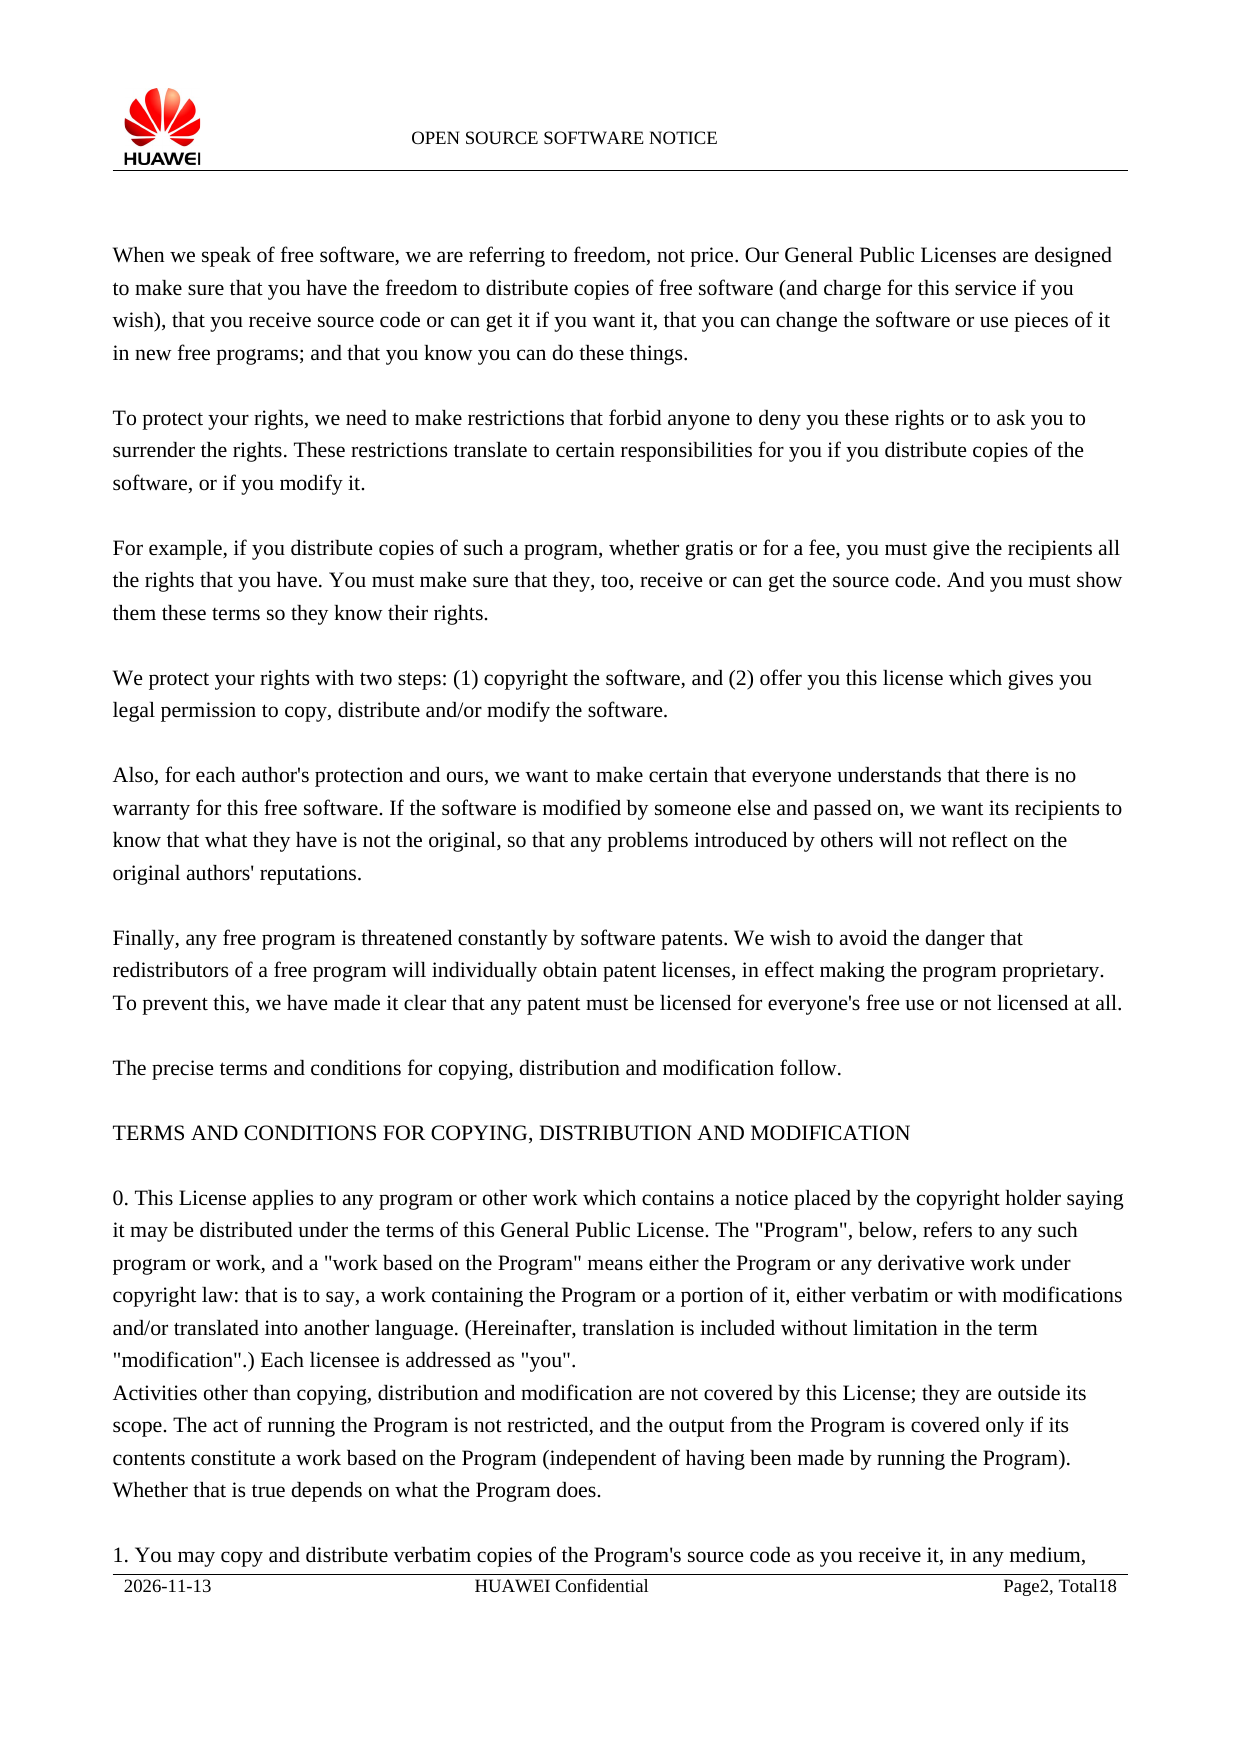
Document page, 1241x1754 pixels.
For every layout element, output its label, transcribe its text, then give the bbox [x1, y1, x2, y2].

picture [124, 88, 201, 165]
